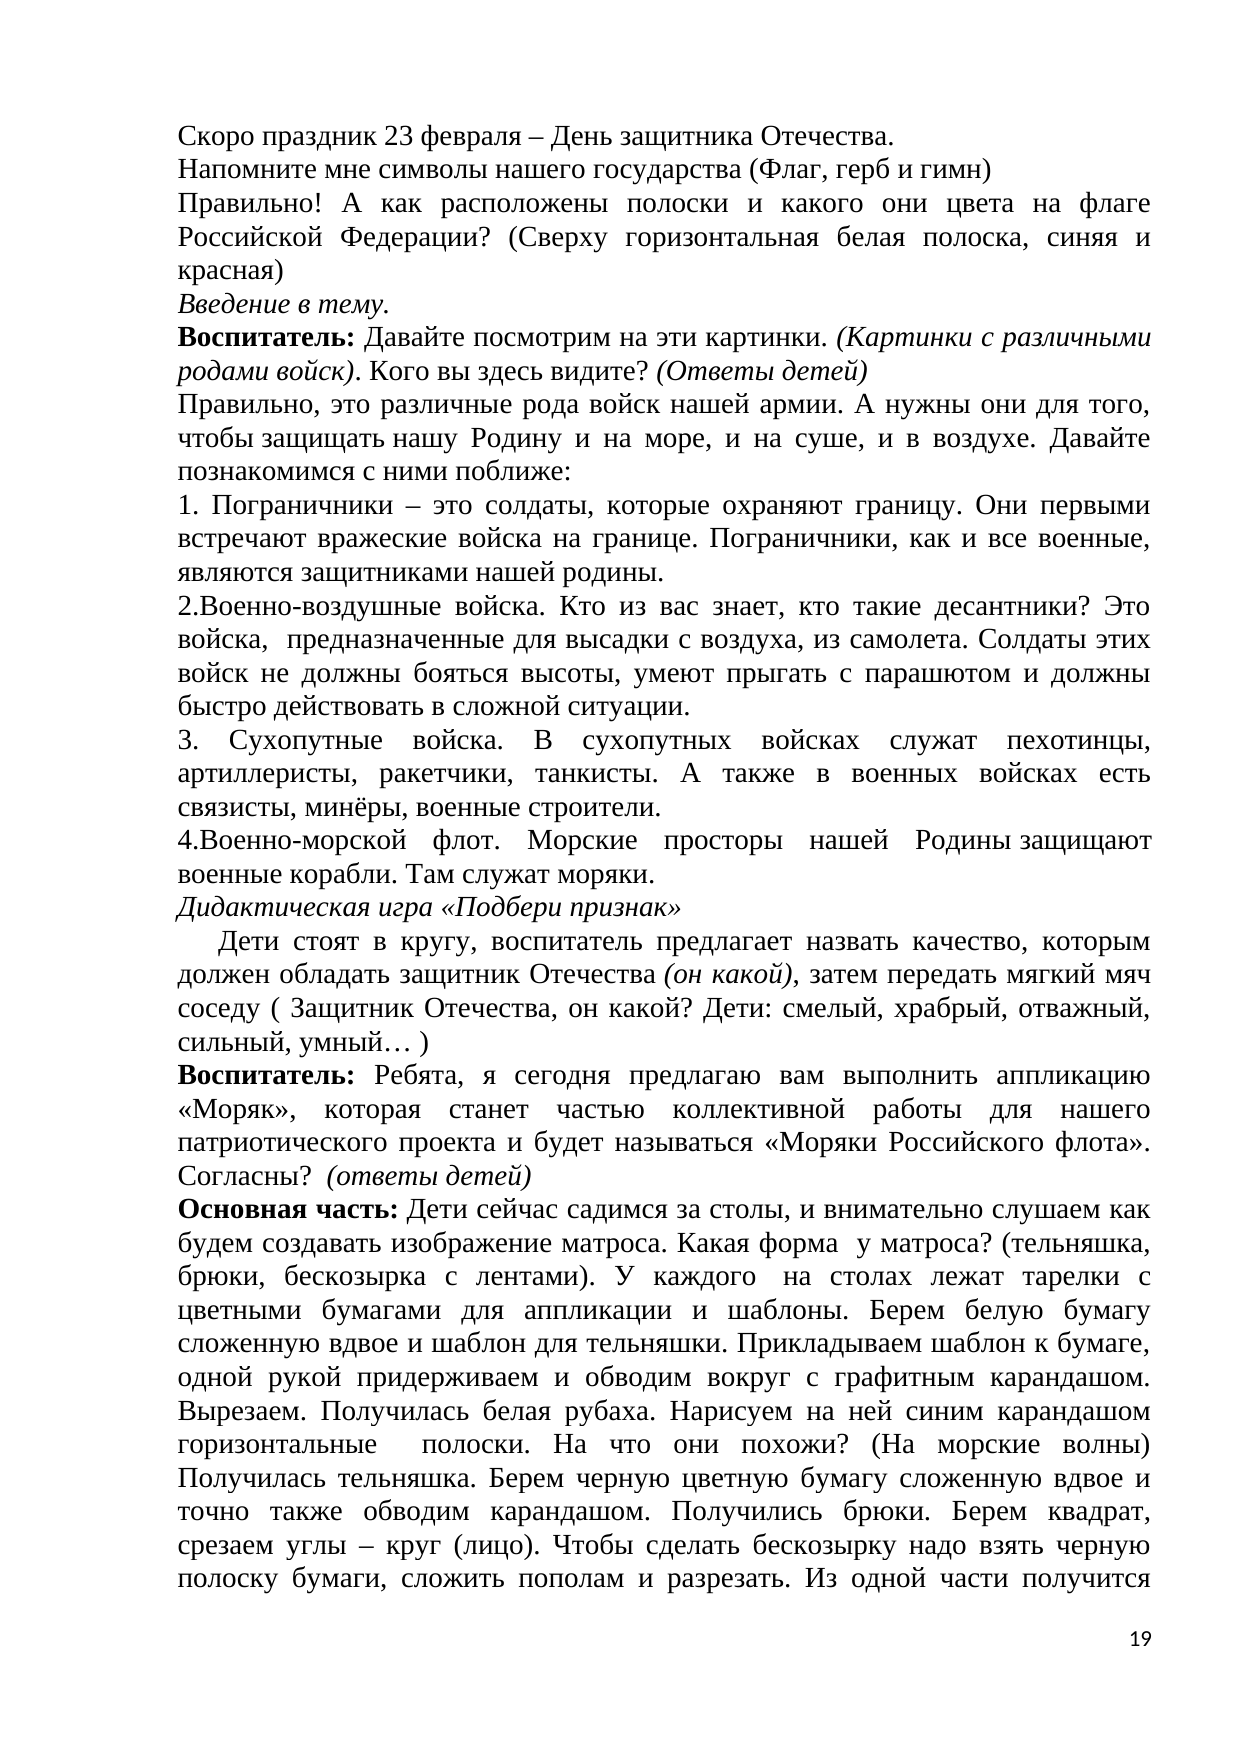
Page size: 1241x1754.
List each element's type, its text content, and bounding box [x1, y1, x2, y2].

text Введение в тему. [177, 286, 1152, 319]
text 3. Сухопутные войска. В сухопутных войсках служат пехотинцы, артиллеристы, ракетчики, танкисты. А также в военных войсках есть связисты, минёры, военные строители. [177, 722, 1152, 822]
text Дети стоят в кругу, воспитатель предлагает назвать качество, которым должен обладать защитник Отечества (он какой), затем передать мягкий мяч соседу ( Защитник Отечества, он какой? Дети: смелый, храбрый, отважный, сильный, умный… ) [177, 923, 1152, 1057]
text Правильно! А как расположены полоски и какого они цвета на флаге Российской Федерации? (Сверху горизонтальная белая полоска, синяя и красная) [177, 185, 1152, 286]
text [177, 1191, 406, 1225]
text 2.Военно-воздушные войска. Кто из вас знает, кто такие десантники? Это войска, предназначенные для высадки с воздуха, из самолета. Солдаты этих войск не должны бояться высоты, умеют прыгать с парашютом и должны быстро действовать в сложной ситуации. [177, 588, 1152, 722]
text 1. Пограничники – это солдаты, которые охраняют границу. Они первыми встречают вражеские войска на границе. Пограничники, как и все военные, являются защитниками нашей родины. [177, 487, 1152, 588]
text 4.Военно-морской флот. Морские просторы нашей Родины защищают военные корабли. Там служат моряки. [177, 822, 1152, 889]
text Скоро праздник 23 февраля – День защитника Отечества. [177, 118, 1152, 152]
text Воспитатель: Давайте посмотрим на эти картинки. (Картинки с различными родами войск). Кого вы здесь видите? (Ответы детей) [177, 319, 1152, 386]
text Напомните мне символы нашего государства (Флаг, герб и гимн) [177, 152, 1152, 185]
text Воспитатель: Ребята, я сегодня предлагаю вам выполнить аппликацию «Моряк», которая станет частью коллективной работы для нашего патриотического проекта и будет называться «Моряки Российского флота». Согласны? (ответы детей) [177, 1057, 1152, 1191]
text Дидактическая игра «Подбери признак» [177, 889, 1152, 923]
text Правильно, это различные рода войск нашей армии. А нужны они для того, чтобы защищать нашу Родину и на море, и на суше, и в воздухе. Давайте познакомимся с ними поближе: [177, 386, 1152, 487]
